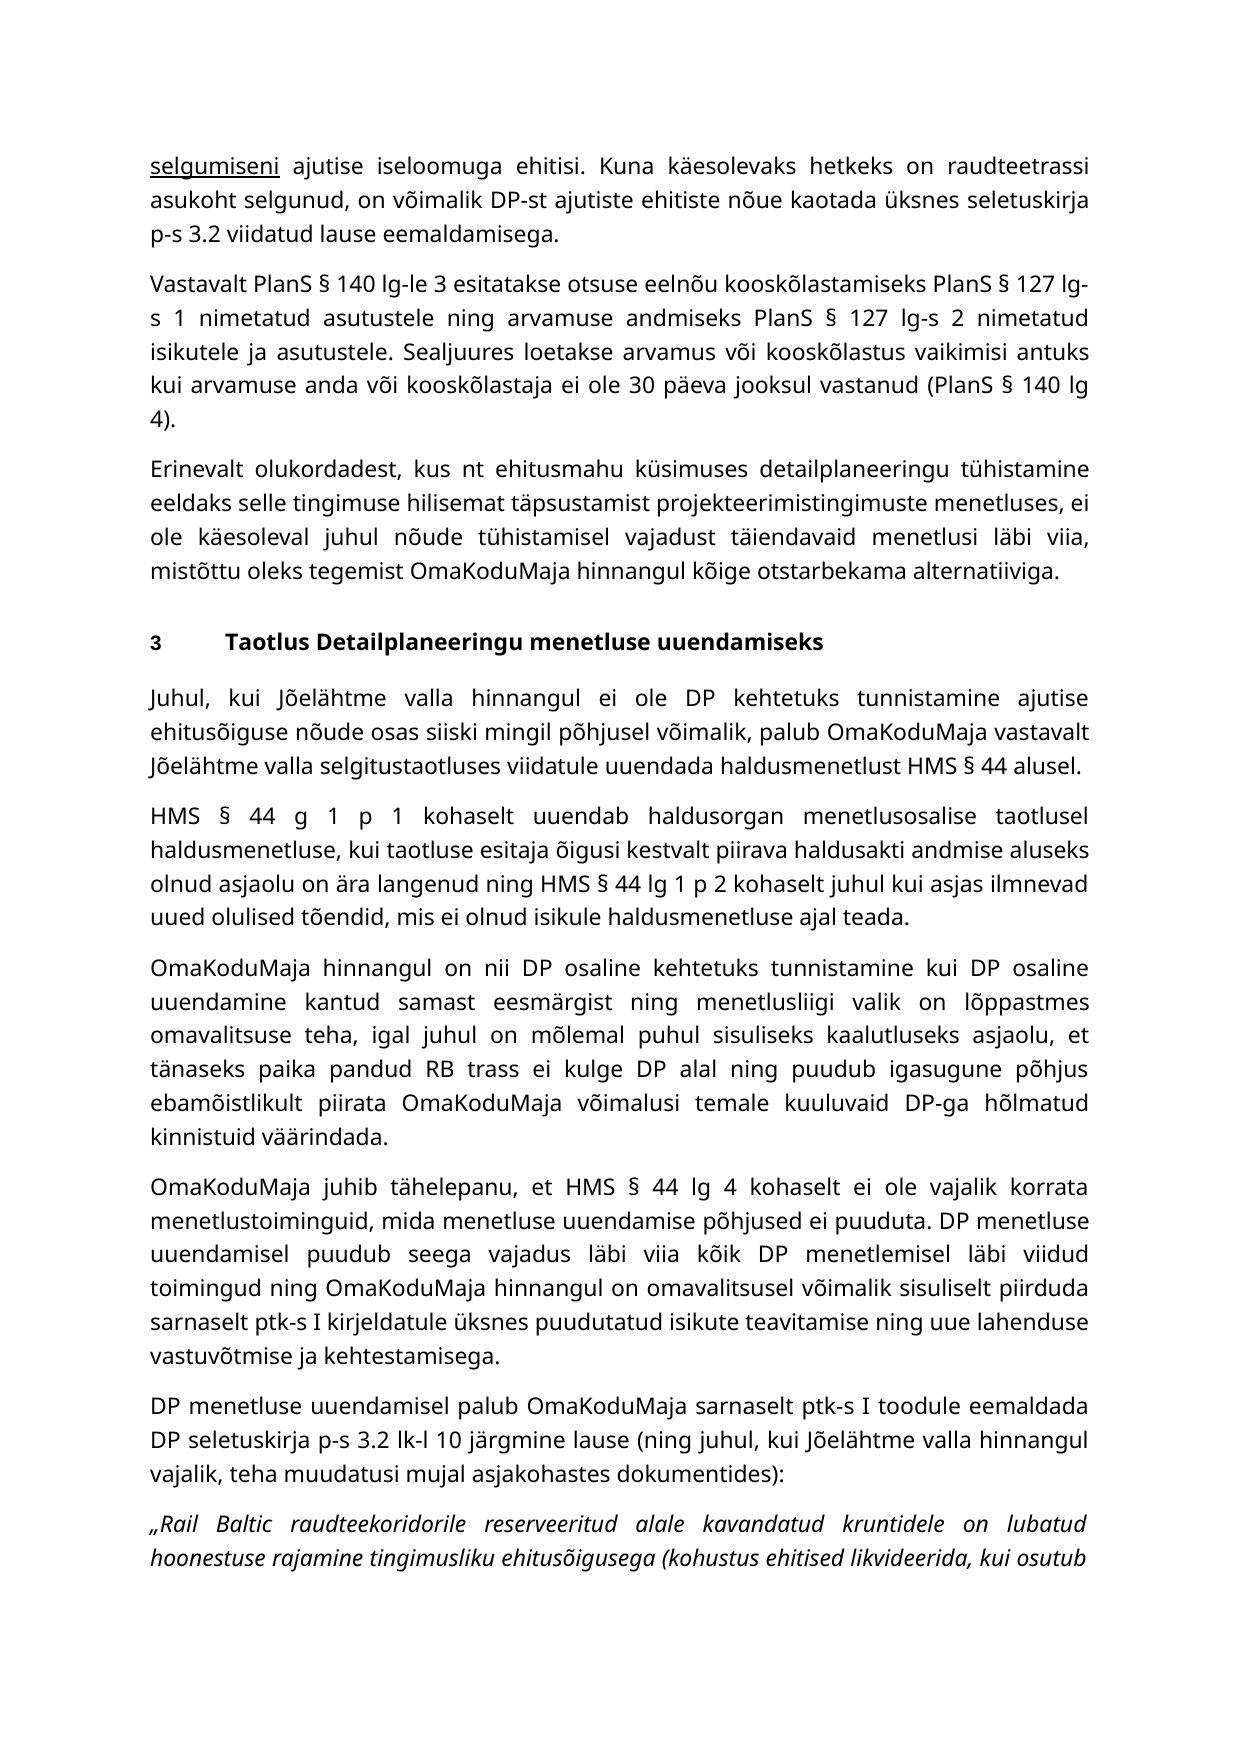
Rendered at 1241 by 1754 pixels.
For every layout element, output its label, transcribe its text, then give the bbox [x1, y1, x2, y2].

text OmaKoduMaja hinnangul on nii DP osaline kehtetuks tunnistamine kui DP osaline uuendamine kantud samast eesmärgist ning menetlusliigi valik on lõppastmes omavalitsuse teha, igal juhul on mõlemal puhul sisuliseks kaalutluseks asjaolu, et tänaseks paika pandud RB trass ei kulge DP alal ning puudub igasugune põhjus ebamõistlikult piirata OmaKoduMaja võimalusi temale kuuluvaid DP-ga hõlmatud kinnistuid väärindada. [150, 952, 1090, 1152]
text HMS § 44 g 1 p 1 kohaselt uuendab haldusorgan menetlusosalise taotlusel haldusmenetluse, kui taotluse esitaja õigusi kestvalt piirava haldusakti andmise aluseks olnud asjaolu on ära langenud ning HMS § 44 lg 1 p 2 kohaselt juhul kui asjas ilmnevad uued olulised tõendid, mis ei olnud isikule haldusmenetluse ajal teada. [150, 800, 1090, 932]
text Erinevalt olukordadest, kus nt ehitusmahu küsimuses detailplaneeringu tühistamine eeldaks selle tingimuse hilisemat täpsustamist projekteerimistingimuste menetluses, ei ole käesoleval juhul nõude tühistamisel vajadust täiendavaid menetlusi läbi viia, mistõttu oleks tegemist OmaKoduMaja hinnangul kõige otstarbekama alternatiiviga. [150, 453, 1090, 586]
text Taotlus Detailplaneeringu menetluse uuendamiseks [150, 626, 1090, 657]
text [150, 1508, 1090, 1573]
text DP menetluse uuendamisel palub OmaKoduMaja sarnaselt ptk-s I toodule eemaldada DP seletuskirja p-s 3.2 lk-l 10 järgmine lause (ning juhul, kui Jõelähtme valla hinnangul vajalik, teha muudatusi mujal asjakohastes dokumentides): [150, 1390, 1090, 1489]
text Vastavalt PlanS § 140 lg-le 3 esitatakse otsuse eelnõu kooskõlastamiseks PlanS § 127 lg-s 1 nimetatud asutustele ning arvamuse andmiseks PlanS § 127 lg-s 2 nimetatud isikutele ja asutustele. Sealjuures loetakse arvamus või kooskõlastus vaikimisi antuks kui arvamuse anda või kooskõlastaja ei ole 30 päeva jooksul vastanud (PlanS § 140 lg 4). [150, 268, 1090, 434]
text Juhul, kui Jõelähtme valla hinnangul ei ole DP kehtetuks tunnistamine ajutise ehitusõiguse nõude osas siiski mingil põhjusel võimalik, palub OmaKoduMaja vastavalt Jõelähtme valla selgitustaotluses viidatule uuendada haldusmenetlust HMS § 44 alusel. [150, 682, 1090, 781]
text OmaKoduMaja juhib tähelepanu, et HMS § 44 lg 4 kohaselt ei ole vajalik korrata menetlustoiminguid, mida menetluse uuendamise põhjused ei puuduta. DP menetluse uuendamisel puudub seega vajadus läbi viia kõik DP menetlemisel läbi viidud toimingud ning OmaKoduMaja hinnangul on omavalitsusel võimalik sisuliselt piirduda sarnaselt ptk-s I kirjeldatule üksnes puudutatud isikute teavitamise ning uue lahenduse vastuvõtmise ja kehtestamisega. [150, 1171, 1090, 1371]
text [150, 150, 1090, 249]
